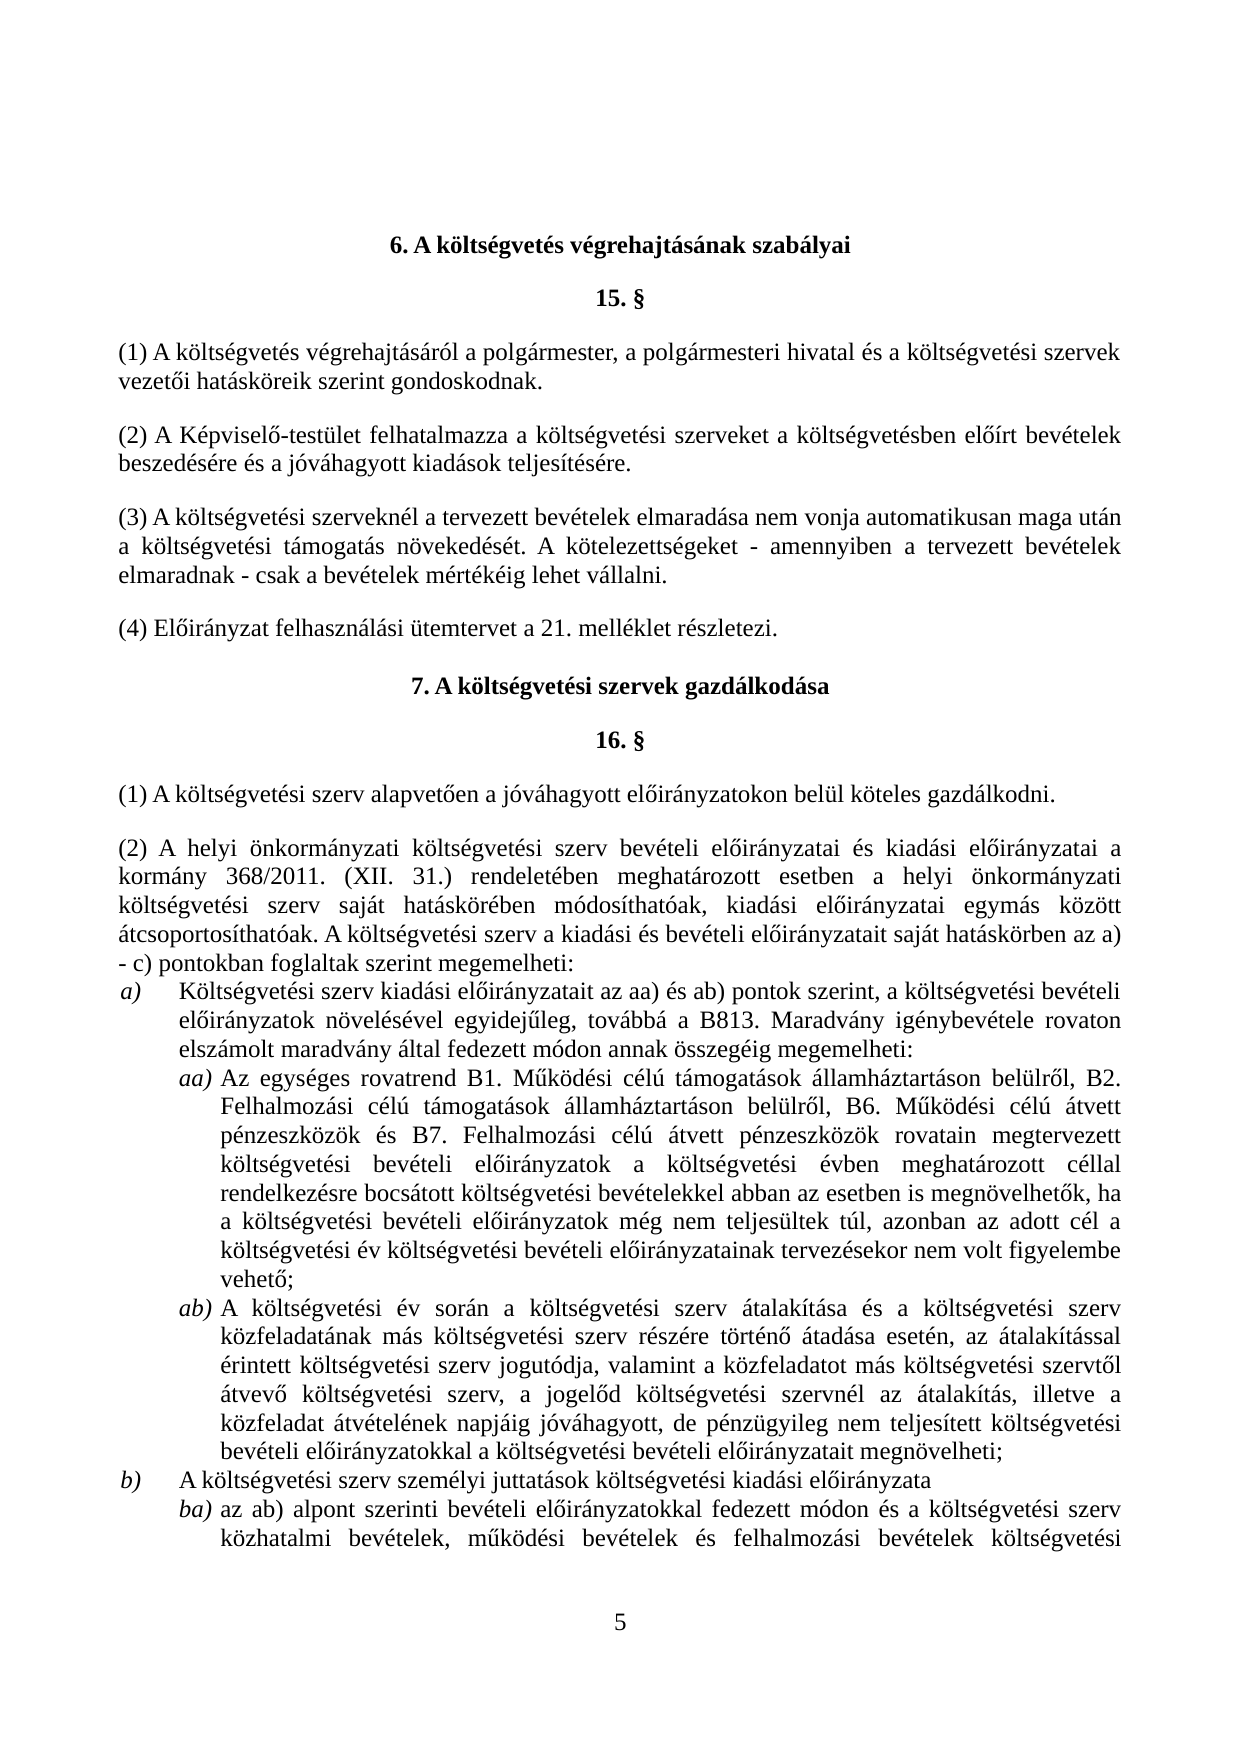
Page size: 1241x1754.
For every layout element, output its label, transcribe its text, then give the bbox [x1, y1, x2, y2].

text (4) Előirányzat felhasználási ütemtervet a 21. melléklet részletezi. [118, 613, 1122, 642]
text (1) A költségvetés végrehajtásáról a polgármester, a polgármesteri hivatal és a költségvetési szervek vezetői hatásköreik szerint gondoskodnak. [118, 337, 1122, 395]
text 15. § [118, 283, 1122, 312]
text 7. A költségvetési szervek gazdálkodása [118, 671, 1122, 700]
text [178, 1494, 1122, 1551]
text aa) Az egységes rovatrend B1. Működési célú támogatások államháztartáson belülről, B2. Felhalmozási célú támogatások államháztartáson belülről, B6. Működési célú átvett pénzeszközök és B7. Felhalmozási célú átvett pénzeszközök rovatain megtervezett költségvetési bevételi előirányzatok a költségvetési évben meghatározott céllal rendelkezésre bocsátott költségvetési bevételekkel abban az esetben is megnövelhetők, ha a költségvetési bevételi előirányzatok még nem teljesültek túl, azonban az adott cél a költségvetési év költségvetési bevételi előirányzatainak tervezésekor nem volt figyelembe vehető; [178, 1063, 1122, 1293]
text a) Költségvetési szerv kiadási előirányzatait az aa) és ab) pontok szerint, a költségvetési bevételi előirányzatok növelésével egyidejűleg, továbbá a B813. Maradvány igénybevétele rovaton elszámolt maradvány által fedezett módon annak összegéig megemelheti: [120, 976, 1122, 1063]
text b) A költségvetési szerv személyi juttatások költségvetési kiadási előirányzata [120, 1465, 1122, 1494]
text (1) A költségvetési szerv alapvetően a jóváhagyott előirányzatokon belül köteles gazdálkodni. [118, 779, 1122, 808]
text 6. A költségvetés végrehajtásának szabályai [118, 230, 1122, 258]
text 16. § [118, 725, 1122, 754]
text (2) A Képviselő-testület felhatalmazza a költségvetési szerveket a költségvetésben előírt bevételek beszedésére és a jóváhagyott kiadások teljesítésére. [118, 420, 1122, 477]
text (2) A helyi önkormányzati költségvetési szerv bevételi előirányzatai és kiadási előirányzatai a kormány 368/2011. (XII. 31.) rendeletében meghatározott esetben a helyi önkormányzati költségvetési szerv saját hatáskörében módosíthatóak, kiadási előirányzatai egymás között átcsoportosíthatóak. A költségvetési szerv a kiadási és bevételi előirányzatait saját hatáskörben az a) - c) pontokban foglaltak szerint megemelheti: [118, 833, 1122, 976]
text ab) A költségvetési év során a költségvetési szerv átalakítása és a költségvetési szerv közfeladatának más költségvetési szerv részére történő átadása esetén, az átalakítással érintett költségvetési szerv jogutódja, valamint a közfeladatot más költségvetési szervtől átvevő költségvetési szerv, a jogelőd költségvetési szervnél az átalakítás, illetve a közfeladat átvételének napjáig jóváhagyott, de pénzügyileg nem teljesített költségvetési bevételi előirányzatokkal a költségvetési bevételi előirányzatait megnövelheti; [178, 1293, 1122, 1465]
text (3) A költségvetési szerveknél a tervezett bevételek elmaradása nem vonja automatikusan maga után a költségvetési támogatás növekedését. A kötelezettségeket - amennyiben a tervezett bevételek elmaradnak - csak a bevételek mértékéig lehet vállalni. [118, 502, 1122, 588]
